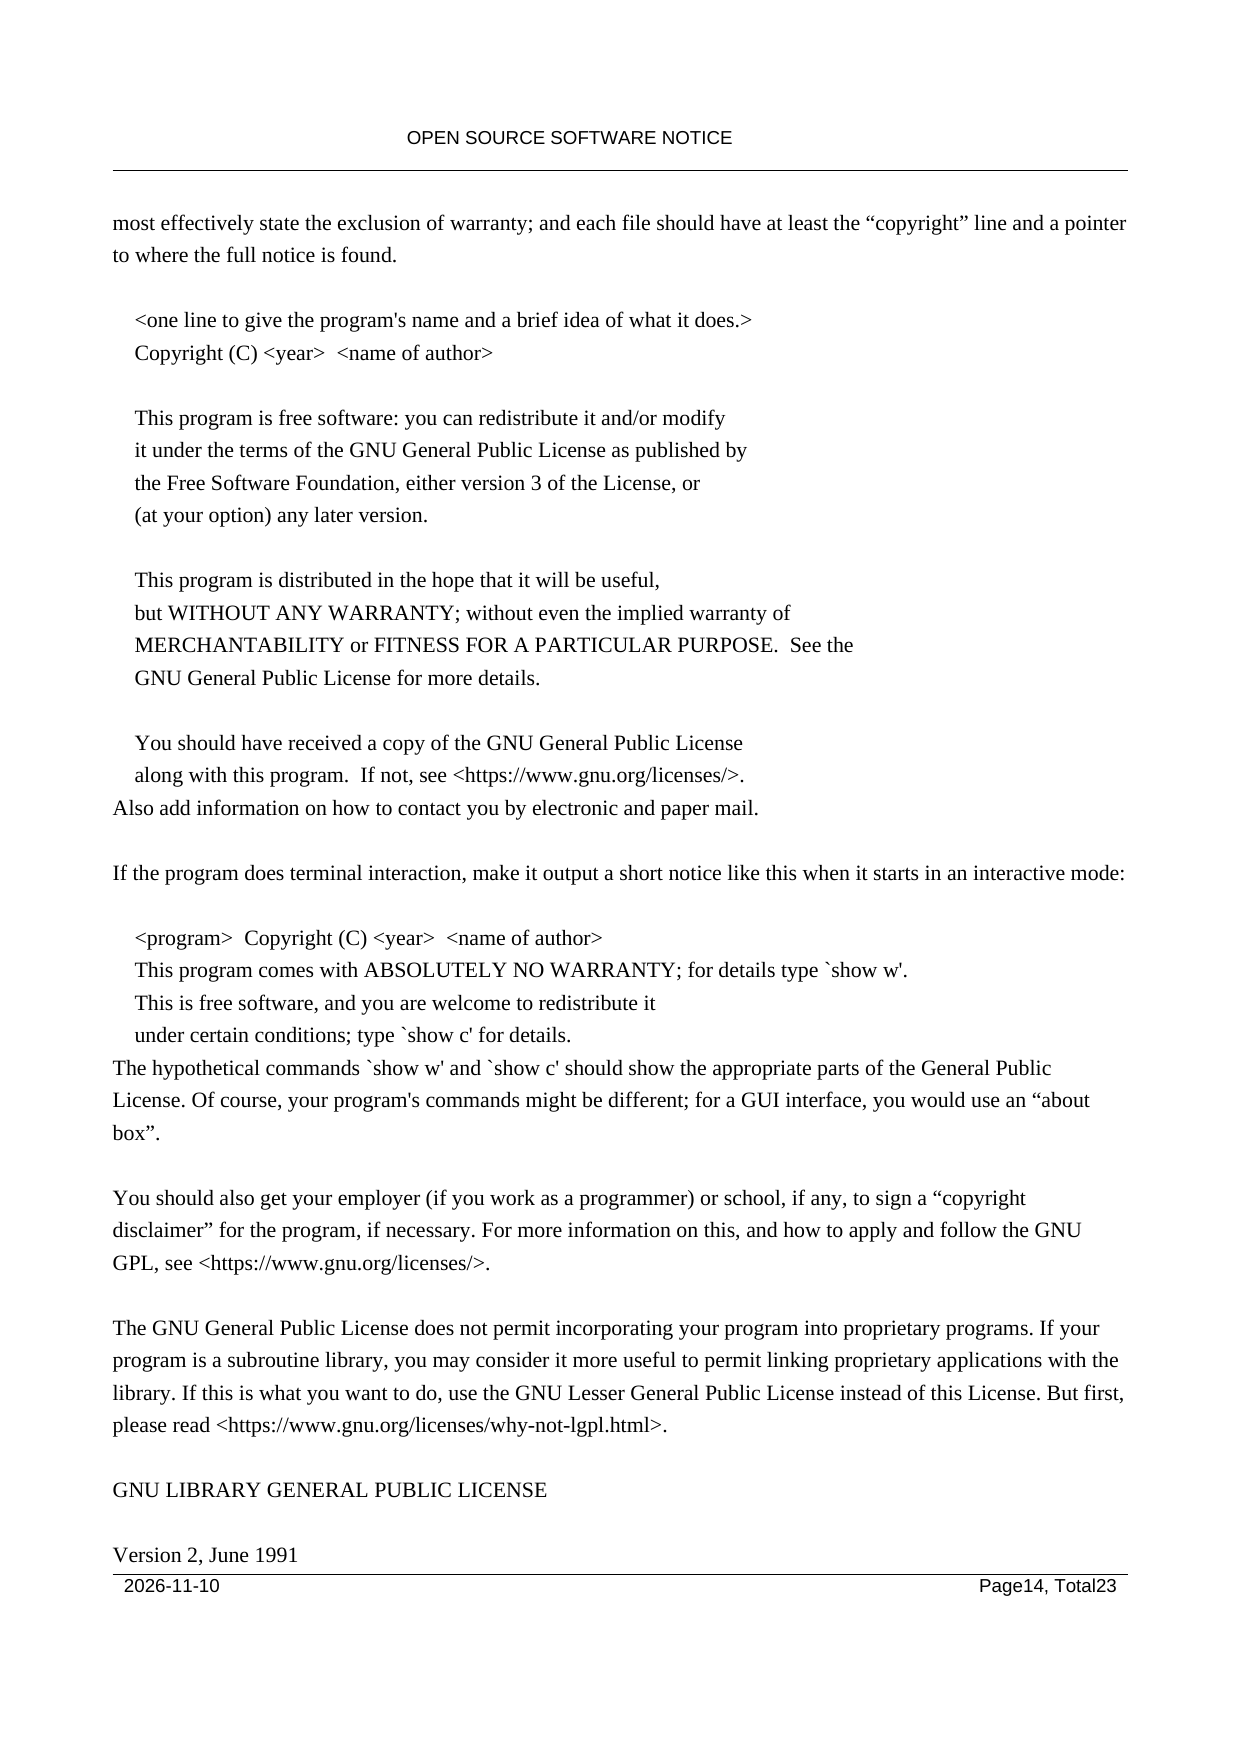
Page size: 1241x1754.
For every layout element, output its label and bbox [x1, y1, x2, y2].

text [112, 206, 1128, 1571]
